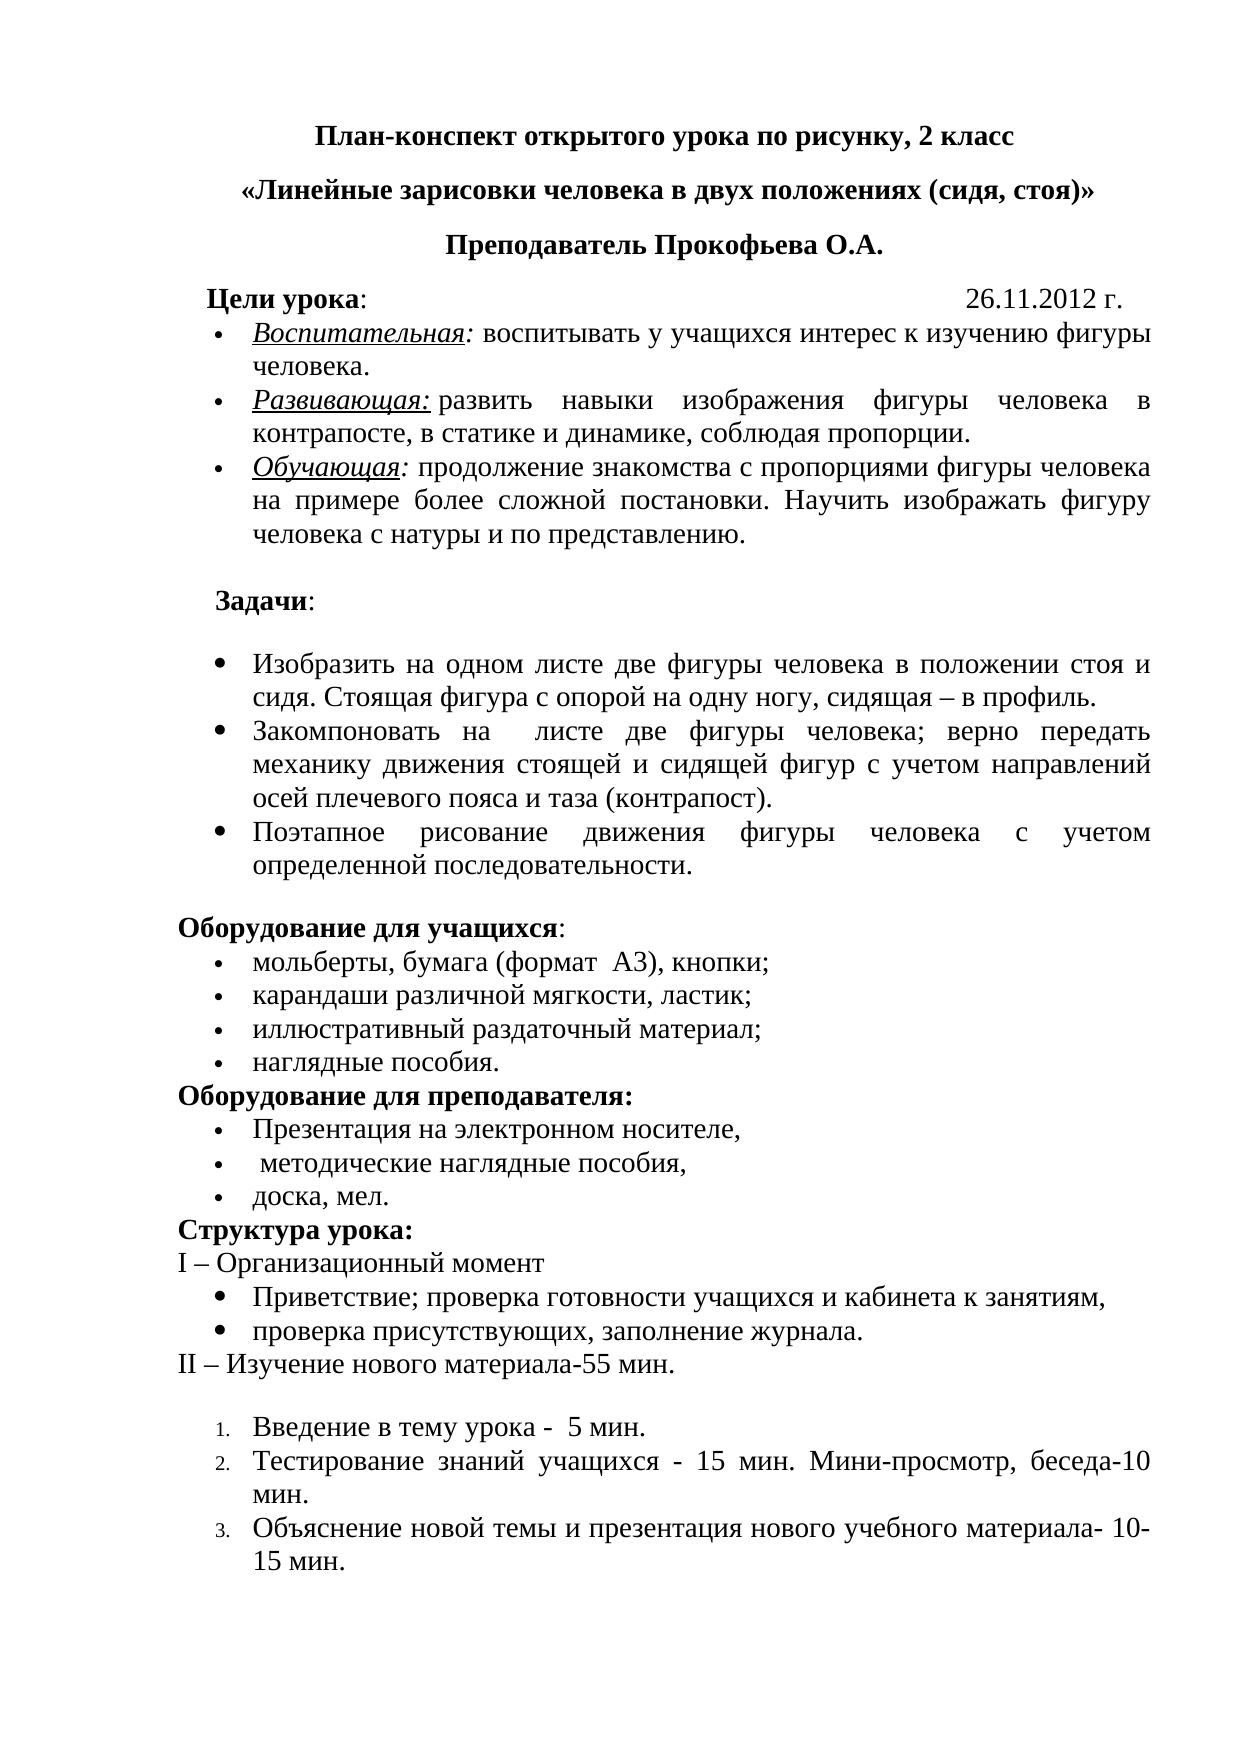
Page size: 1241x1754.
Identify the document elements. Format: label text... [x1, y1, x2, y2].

list карандаши различной мягкости, ластик; [215, 977, 1152, 1011]
list Приветствие; проверка готовности учащихся и кабинета к занятиям, [215, 1279, 1152, 1313]
list мольберты, бумага (формат А3), кнопки; [215, 944, 1152, 977]
list Презентация на электронном носителе, [215, 1111, 1152, 1145]
list Изобразить на одном листе две фигуры человека в положении стоя и сидя. Стоящая фигура с опорой на одну ногу, сидящая – в профиль. [215, 646, 1152, 713]
text Задачи: [215, 583, 1152, 617]
list Тестирование знаний учащихся - 15 мин. Мини-просмотр, беседа-10 мин. [215, 1443, 1152, 1510]
text Преподаватель Прокофьева О.А. [177, 227, 1152, 260]
list методические наглядные пособия, [215, 1145, 1152, 1178]
list Закомпоновать на листе две фигуры человека; верно передать механику движения стоящей и сидящей фигур с учетом направлений осей плечевого пояса и таза (контрапост). [215, 713, 1152, 814]
list проверка присутствующих, заполнение журнала. [215, 1313, 1152, 1346]
list иллюстративный раздаточный материал; [215, 1011, 1152, 1044]
list Воспитательная: воспитывать у учащихся интерес к изучению фигуры человека. [215, 315, 1152, 382]
list Развивающая: развить навыки изображения фигуры человека в контрапосте, в статике и динамике, соблюдая пропорции. [215, 382, 1152, 449]
text I – Организационный момент [177, 1246, 1152, 1279]
list Объяснение новой темы и презентация нового учебного материала- 10-15 мин. [215, 1510, 1152, 1577]
list Введение в тему урока - 5 мин. [215, 1409, 1152, 1443]
text II – Изучение нового материала-55 мин. [177, 1346, 1152, 1380]
text Структура урока: [177, 1212, 1152, 1246]
list Поэтапное рисование движения фигуры человека с учетом определенной последовательности. [215, 814, 1152, 881]
text План-конспект открытого урока по рисунку, 2 класс [177, 118, 1152, 152]
list наглядные пособия. [215, 1044, 1152, 1078]
list Обучающая: продолжение знакомства с пропорциями фигуры человека на примере более сложной постановки. Научить изображать фигуру человека с натуры и по представлению. [215, 449, 1152, 549]
text «Линейные зарисовки человека в двух положениях (сидя, стоя)» [177, 172, 1152, 206]
text Цели урока: 26.11.2012 г. [177, 281, 1152, 315]
text Оборудование для учащихся: [177, 910, 1152, 944]
list доска, мел. [215, 1178, 1152, 1212]
text Оборудование для преподавателя: [177, 1078, 1152, 1111]
